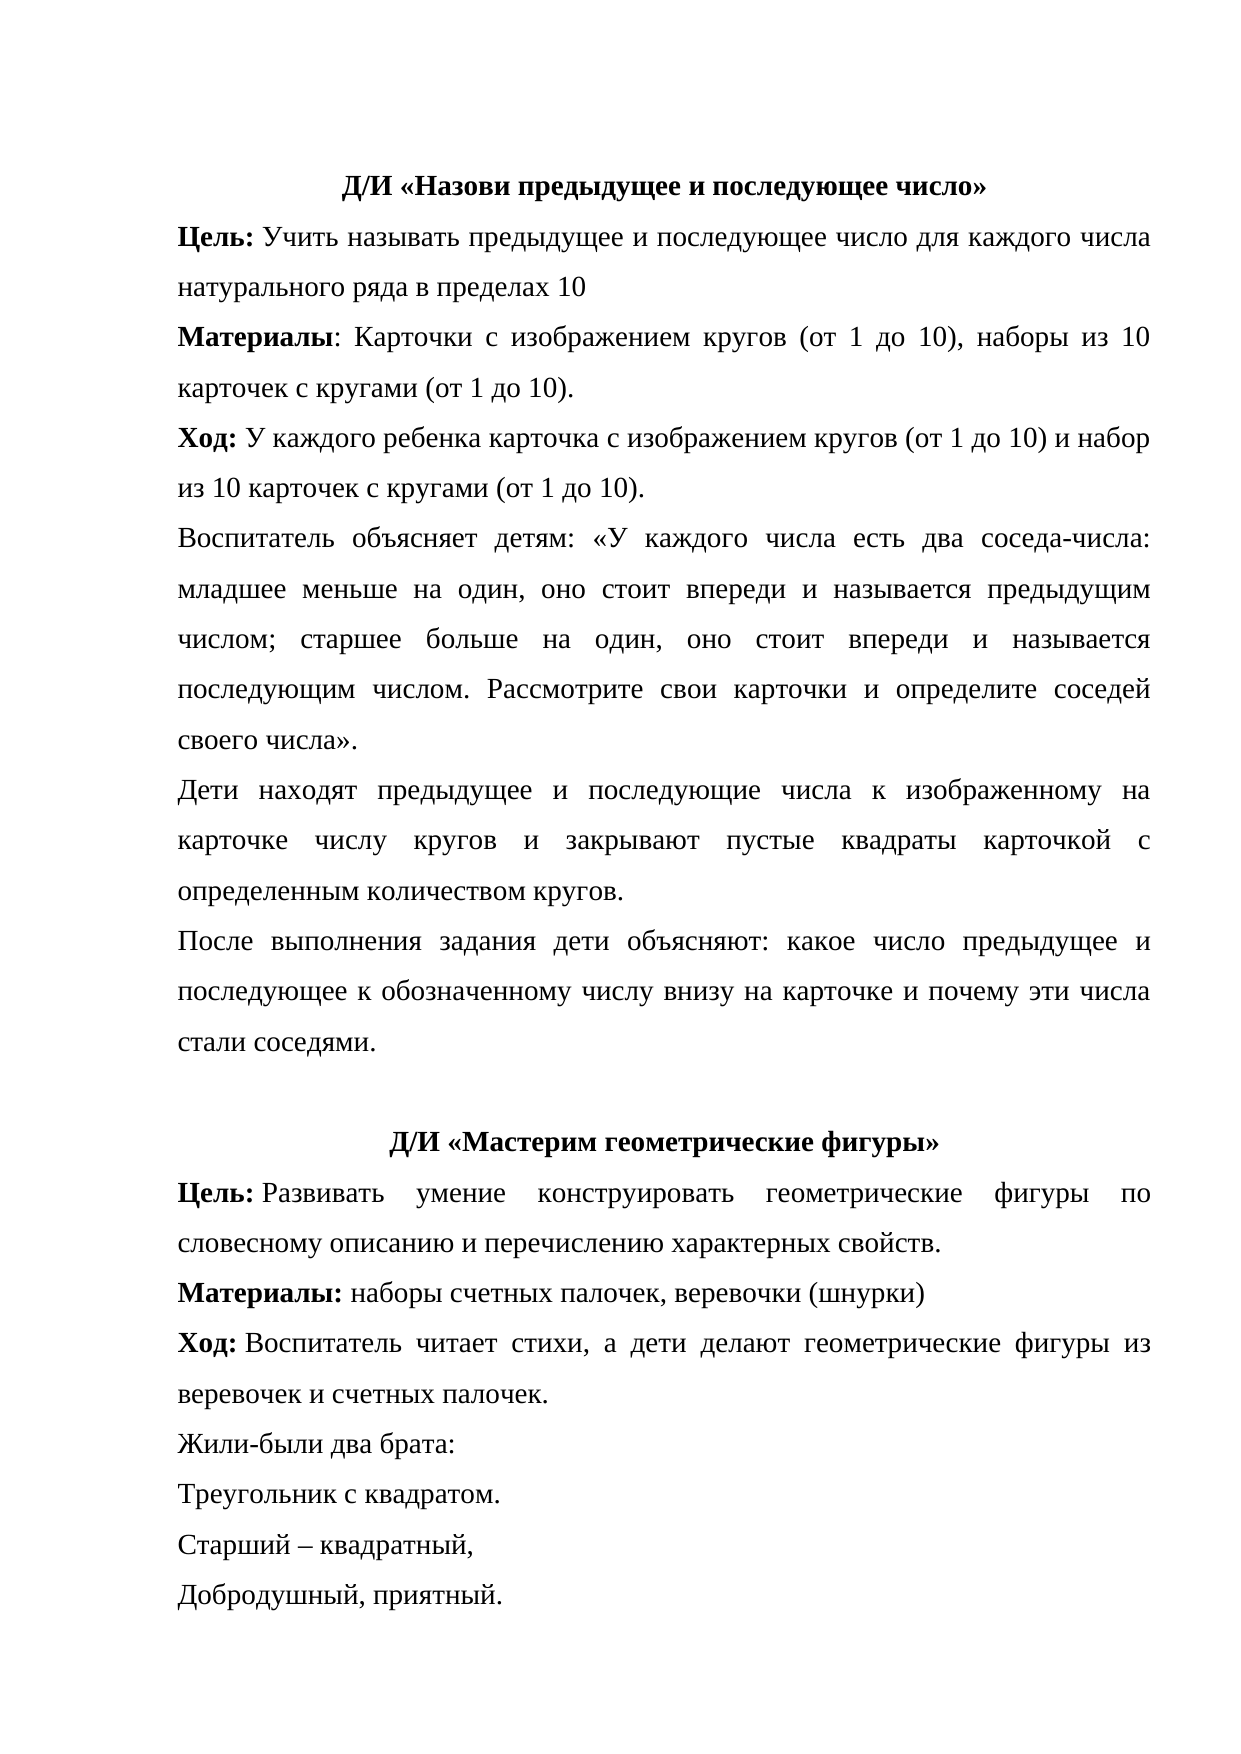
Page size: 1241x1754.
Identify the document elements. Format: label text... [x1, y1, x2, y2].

text Материалы: наборы счетных палочек, веревочки (шнурки) [177, 1275, 1152, 1309]
text Цель: Развивать умение конструировать геометрические фигуры по словесному описанию и перечислению характерных свойств. [177, 1175, 1152, 1258]
text Дети находят предыдущее и последующие числа к изображенному на карточке числу кругов и закрывают пустые квадраты карточкой с определенным количеством кругов. [177, 772, 1152, 906]
text Треугольник с квадратом. [177, 1477, 1152, 1510]
text Материалы: Карточки с изображением кругов (от 1 до 10), наборы из 10 карточек с кругами (от 1 до 10). [177, 319, 1152, 403]
text Д/И «Мастерим геометрические фигуры» [177, 1124, 1152, 1158]
text Старший – квадратный, [177, 1527, 1152, 1560]
text Цель: Учить называть предыдущее и последующее число для каждого числа натурального ряда в пределах 10 [177, 219, 1152, 303]
text После выполнения задания дети объясняют: какое число предыдущее и последующее к обозначенному числу внизу на карточке и почему эти числа стали соседями. [177, 923, 1152, 1057]
text Ход: Воспитатель читает стихи, а дети делают геометрические фигуры из веревочек и счетных палочек. [177, 1326, 1152, 1409]
text Добродушный, приятный. [177, 1577, 1152, 1611]
text Воспитатель объясняет детям: «У каждого числа есть два соседа-числа: младшее меньше на один, оно стоит впереди и называется предыдущим числом; старшее больше на один, оно стоит впереди и называется последующим числом. Рассмотрите свои карточки и определите соседей своего числа». [177, 521, 1152, 755]
text Д/И «Назови предыдущее и последующее число» [177, 168, 1152, 202]
text Ход: У каждого ребенка карточка с изображением кругов (от 1 до 10) и набор из 10 карточек с кругами (от 1 до 10). [177, 420, 1152, 504]
text Жили-были два брата: [177, 1426, 1152, 1460]
